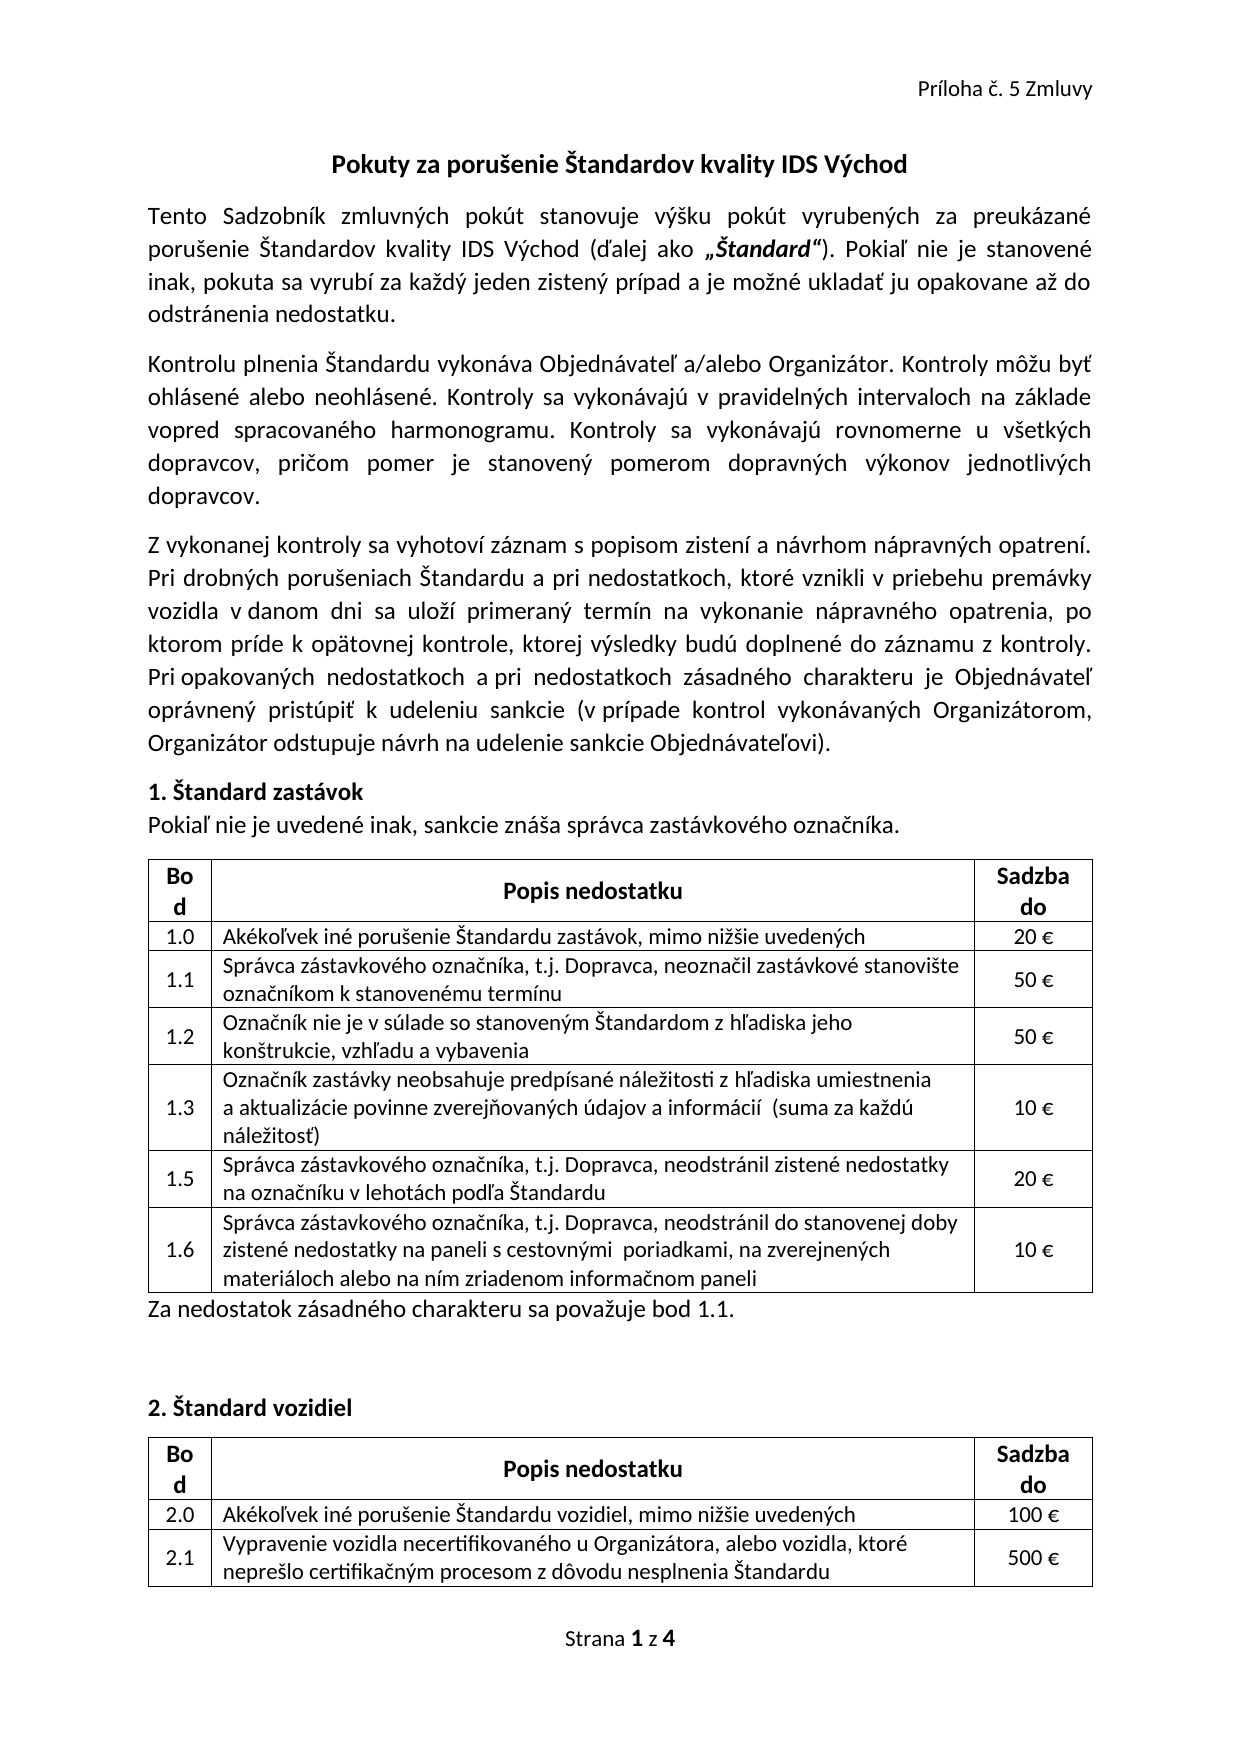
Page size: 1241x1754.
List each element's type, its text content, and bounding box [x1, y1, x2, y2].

table_cell 1.5 [149, 1151, 211, 1207]
table_cell Správca zástavkového označníka, t.j. Dopravca, neoznačil zastávkové stanovište označníkom k stanovenému termínu [212, 951, 974, 1007]
table_cell 500 € [975, 1530, 1092, 1586]
table_cell Akékoľvek iné porušenie Štandardu vozidiel, mimo nižšie uvedených [212, 1500, 974, 1528]
table_cell 2.1 [149, 1530, 211, 1586]
table_header Sadzba do [975, 860, 1092, 921]
table_header Bod [149, 860, 211, 921]
table_cell Správca zástavkového označníka, t.j. Dopravca, neodstránil zistené nedostatky na označníku v lehotách podľa Štandardu [212, 1151, 974, 1207]
table_cell Vypravenie vozidla necertifikovaného u Organizátora, alebo vozidla, ktoré neprešlo certifikačným procesom z dôvodu nesplnenia Štandardu [212, 1530, 974, 1586]
text Za nedostatok zásadného charakteru sa považuje bod 1.1. [148, 1293, 1093, 1323]
table_cell 100 € [975, 1500, 1092, 1528]
table_header Popis nedostatku [212, 1438, 974, 1499]
table_header Popis nedostatku [212, 860, 974, 921]
table_cell 1.2 [149, 1008, 211, 1064]
table_cell 10 € [975, 1065, 1092, 1149]
table_cell 2.0 [149, 1500, 211, 1528]
table_cell 20 € [975, 1151, 1092, 1207]
table_header Sadzba do [975, 1438, 1092, 1499]
table_cell 1.6 [149, 1208, 211, 1292]
table_cell 1.3 [149, 1065, 211, 1149]
text Tento Sadzobník zmluvných pokút stanovuje výšku pokút vyrubených za preukázané porušenie Štandardov kvality IDS Východ (ďalej ako „Štandard“). Pokiaľ nie je stanovené inak, pokuta sa vyrubí za každý jeden zistený prípad a je možné ukladať ju opakovane až do odstránenia nedostatku. [148, 200, 1093, 329]
table_cell 20 € [975, 922, 1092, 950]
table_cell 1.1 [149, 951, 211, 1007]
table_cell Akékoľvek iné porušenie Štandardu zastávok, mimo nižšie uvedených [212, 922, 974, 950]
table_cell 50 € [975, 951, 1092, 1007]
text Kontrolu plnenia Štandardu vykonáva Objednávateľ a/alebo Organizátor. Kontroly môžu byť ohlásené alebo neohlásené. Kontroly sa vykonávajú v pravidelných intervaloch na základe vopred spracovaného harmonogramu. Kontroly sa vykonávajú rovnomerne u všetkých dopravcov, pričom pomer je stanovený pomerom dopravných výkonov jednotlivých dopravcov. [148, 348, 1093, 510]
table_cell Správca zástavkového označníka, t.j. Dopravca, neodstránil do stanovenej doby zistené nedostatky na paneli s cestovnými poriadkami, na zverejnených materiáloch alebo na ním zriadenom informačnom paneli [212, 1208, 974, 1292]
text Pokuty za porušenie Štandardov kvality IDS Východ [148, 148, 1093, 181]
table_cell Označník zastávky neobsahuje predpísané náležitosti z hľadiska umiestnenia a aktualizácie povinne zverejňovaných údajov a informácií (suma za každú náležitosť) [212, 1065, 974, 1149]
table_cell Označník nie je v súlade so stanoveným Štandardom z hľadiska jeho konštrukcie, vzhľadu a vybavenia [212, 1008, 974, 1064]
text 1. Štandard zastávok [148, 777, 1093, 807]
text Pokiaľ nie je uvedené inak, sankcie znáša správca zastávkového označníka. [148, 809, 1093, 840]
text 2. Štandard vozidiel [148, 1392, 1093, 1422]
table_cell 50 € [975, 1008, 1092, 1064]
table_cell 1.0 [149, 922, 211, 950]
table_cell 10 € [975, 1208, 1092, 1292]
text Z vykonanej kontroly sa vyhotoví záznam s popisom zistení a návrhom nápravných opatrení. Pri drobných porušeniach Štandardu a pri nedostatkoch, ktoré vznikli v priebehu premávky vozidla v danom dni sa uloží primeraný termín na vykonanie nápravného opatrenia, po ktorom príde k opätovnej kontrole, ktorej výsledky budú doplnené do záznamu z kontroly. Pri opakovaných nedostatkoch a pri nedostatkoch zásadného charakteru je Objednávateľ oprávnený pristúpiť k udeleniu sankcie (v prípade kontrol vykonávaných Organizátorom, Organizátor odstupuje návrh na udelenie sankcie Objednávateľovi). [148, 529, 1093, 757]
table_header Bod [149, 1438, 211, 1499]
